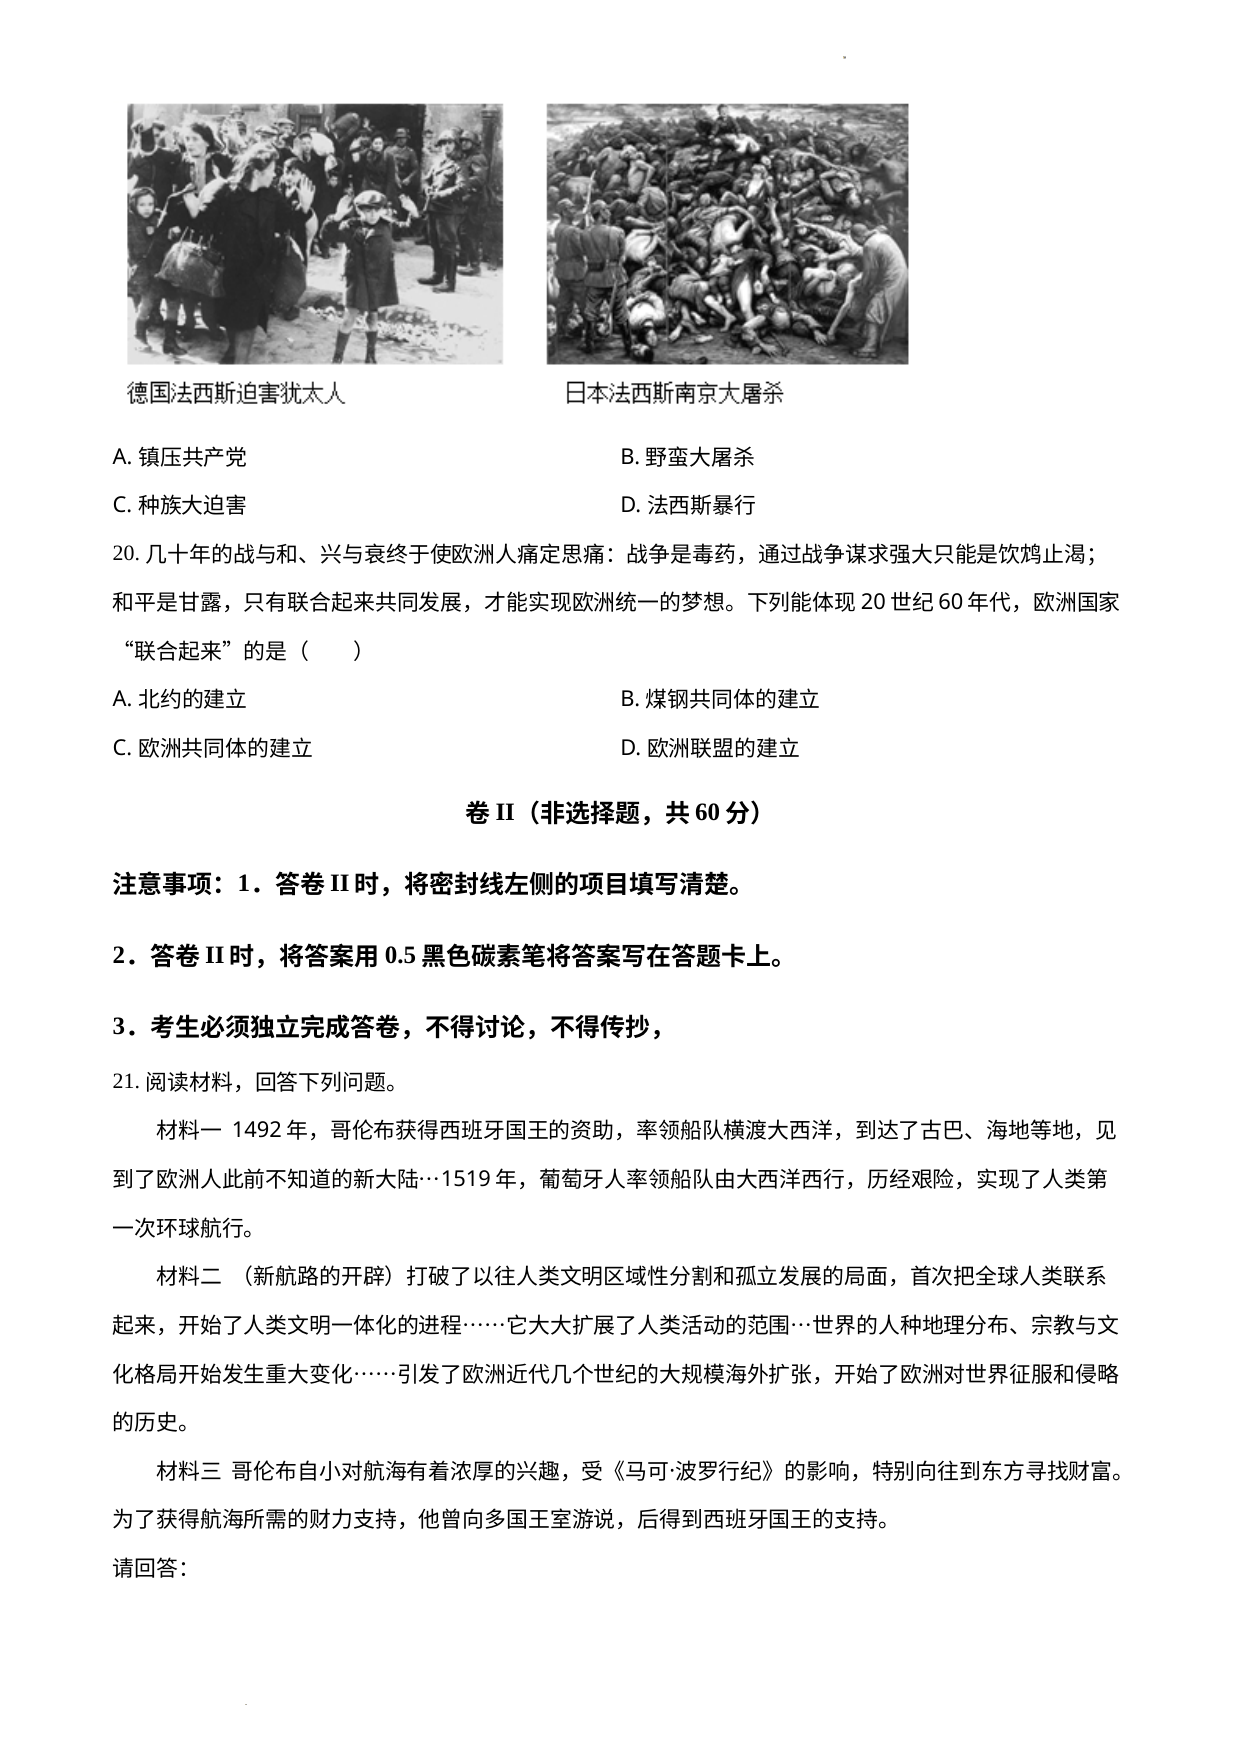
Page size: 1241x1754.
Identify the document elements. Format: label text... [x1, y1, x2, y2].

text 材料二 （新航路的开辟）打破了以往人类文明区域性分割和孤立发展的局面，首次把全球人类联系起来，开始了人类文明一体化的进程……它大大扩展了人类活动的范围…世界的人种地理分布、宗教与文化格局开始发生重大变化……引发了欧洲近代几个世纪的大规模海外扩张，开始了欧洲对世界征服和侵略的历史。 [112, 1259, 1128, 1437]
text 材料一 1492年，哥伦布获得西班牙国王的资助，率领船队横渡大西洋，到达了古巴、海地等地，见到了欧洲人此前不知道的新大陆…1519年，葡萄牙人率领船队由大西洋西行，历经艰险，实现了人类第一次环球航行。 [112, 1113, 1128, 1243]
text 3．考生必须独立完成答卷，不得讨论，不得传抄， [112, 993, 1128, 1058]
text 2．答卷II时，将答案用0.5黑色碳素笔将答案写在答题卡上。 [112, 922, 1128, 987]
text 20. 几十年的战与和、兴与衰终于使欧洲人痛定思痛：战争是毒药，通过战争谋求强大只能是饮鸩止渴；和平是甘露，只有联合起来共同发展，才能实现欧洲统一的梦想。下列能体现20世纪60年代，欧洲国家“联合起来”的是（ ） [112, 536, 1128, 666]
text 卷II（非选择题，共60分） [112, 779, 1128, 844]
text C. 欧洲共同体的建立 D. 欧洲联盟的建立 [112, 730, 1128, 763]
text 21. 阅读材料，回答下列问题。 [112, 1064, 1128, 1097]
text A. 北约的建立 B. 煤钢共同体的建立 [112, 682, 1128, 714]
text 请回答： [112, 1550, 1128, 1583]
text 注意事项：1．答卷II时，将密封线左侧的项目填写清楚。 [112, 850, 1128, 915]
text A. 镇压共产党 B. 野蛮大屠杀 [112, 439, 1128, 472]
text 材料三 哥伦布自小对航海有着浓厚的兴趣，受《马可·波罗行纪》的影响，特别向往到东方寻找财富。为了获得航海所需的财力支持，他曾向多国王室游说，后得到西班牙国王的支持。 [112, 1453, 1128, 1534]
text C. 种族大迫害 D. 法西斯暴行 [112, 488, 1128, 520]
picture [112, 101, 914, 415]
